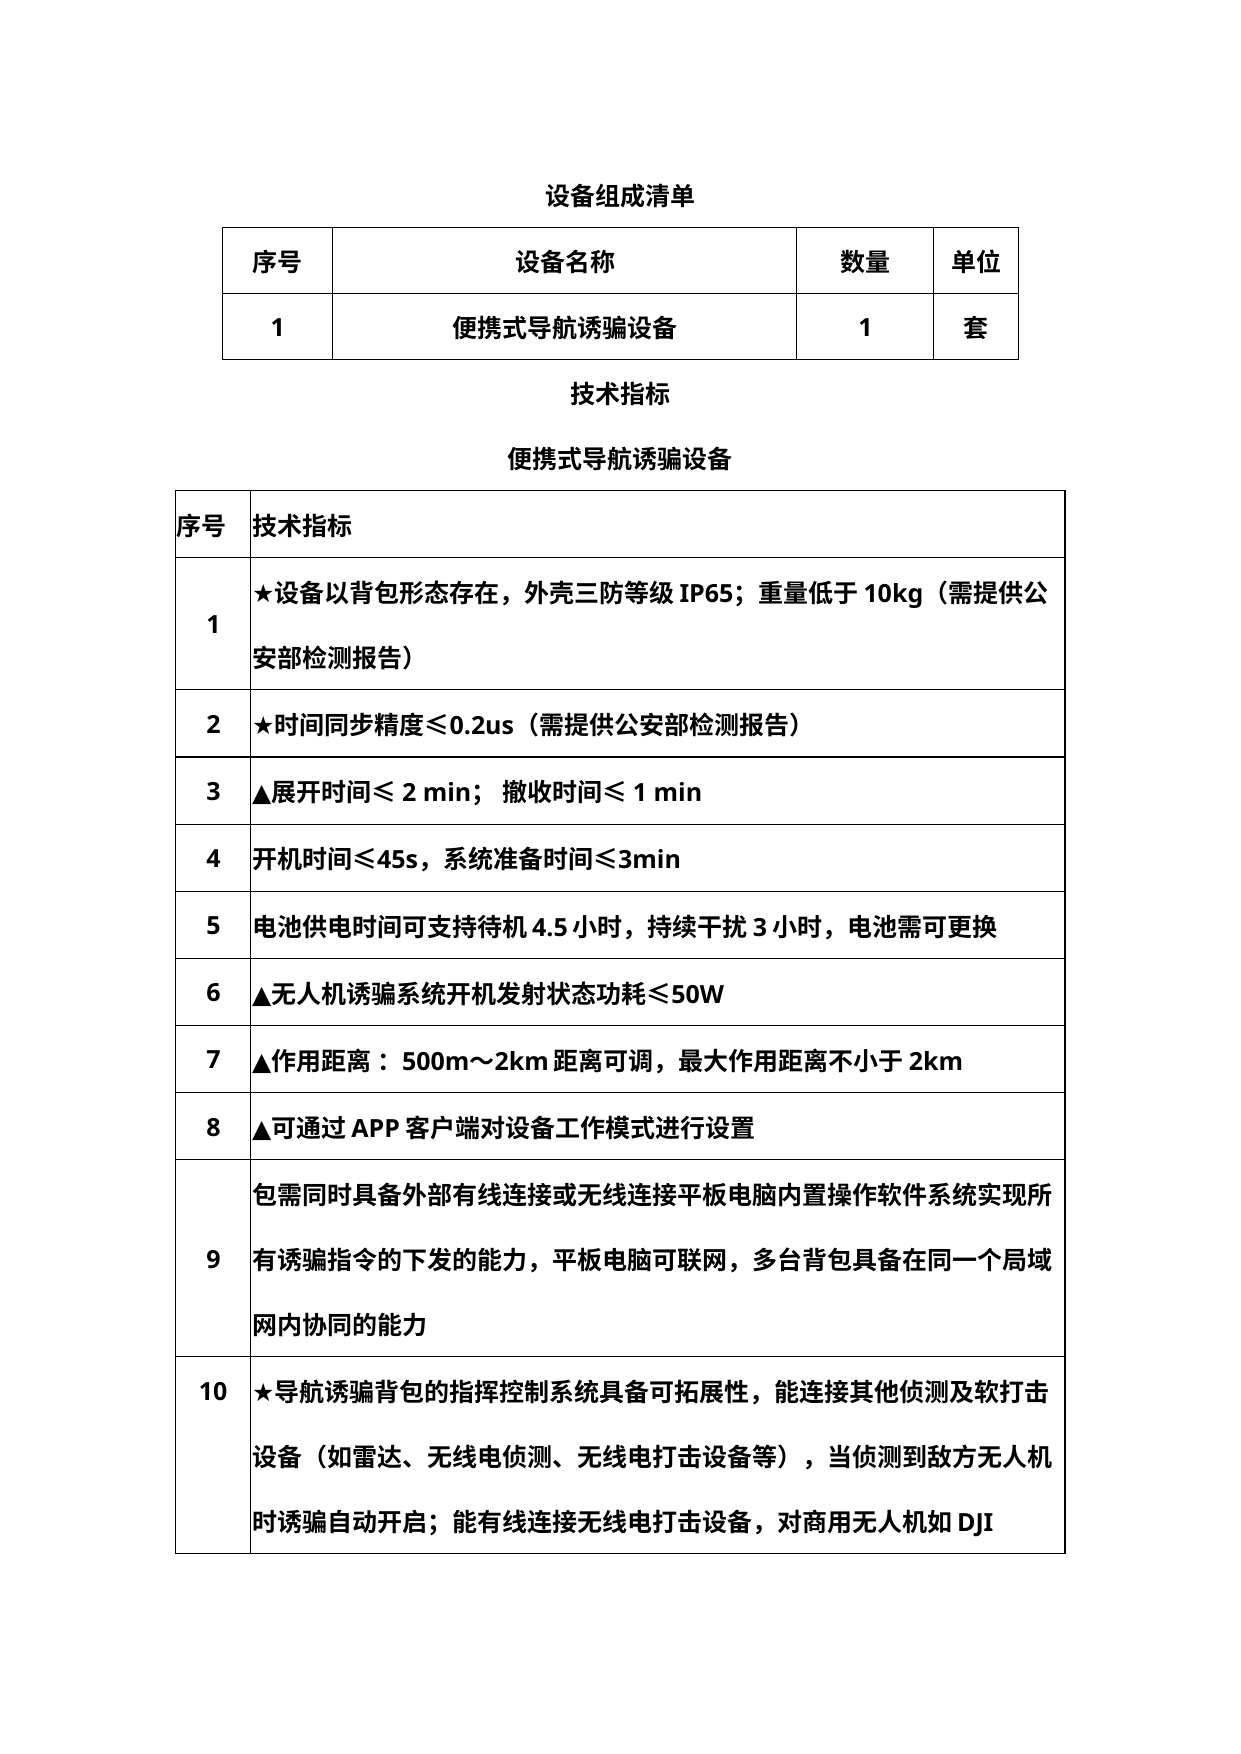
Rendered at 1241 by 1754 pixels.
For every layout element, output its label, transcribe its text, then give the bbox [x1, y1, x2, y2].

table_cell 8 [176, 1093, 250, 1159]
table_header 设备名称 [333, 228, 796, 293]
table_cell 1 [797, 294, 933, 359]
table_cell 5 [176, 892, 250, 958]
table_cell 电池供电时间可支持待机4.5小时，持续干扰3小时，电池需可更换 [251, 892, 1064, 958]
table_cell ▲展开时间≤ 2 min； 撤收时间≤ 1 min [251, 758, 1064, 823]
table_cell ▲可通过APP客户端对设备工作模式进行设置 [251, 1093, 1064, 1159]
table_cell ▲无人机诱骗系统开机发射状态功耗≤50W [251, 959, 1064, 1025]
table_cell 开机时间≤45s，系统准备时间≤3min [251, 825, 1064, 891]
table_cell 4 [176, 825, 250, 891]
table_cell 1 [176, 558, 250, 689]
table_header 序号 [176, 491, 250, 557]
table_header 序号 [223, 228, 332, 293]
table_cell 套 [934, 294, 1018, 359]
table_cell 1 [223, 294, 332, 359]
table_cell 2 [176, 690, 250, 756]
text 便携式导航诱骗设备 [187, 425, 1053, 490]
table_cell 7 [176, 1026, 250, 1092]
table_cell ★时间同步精度≤0.2us（需提供公安部检测报告） [251, 690, 1064, 756]
table_cell 10 [176, 1357, 250, 1553]
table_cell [251, 1357, 1064, 1553]
table_cell 包需同时具备外部有线连接或无线连接平板电脑内置操作软件系统实现所有诱骗指令的下发的能力，平板电脑可联网，多台背包具备在同一个局域网内协同的能力 [251, 1160, 1064, 1356]
table_cell ★设备以背包形态存在，外壳三防等级IP65；重量低于10kg（需提供公安部检测报告） [251, 558, 1064, 689]
table_header 数量 [797, 228, 933, 293]
table_cell 便携式导航诱骗设备 [333, 294, 796, 359]
table_cell 3 [176, 758, 250, 823]
text 设备组成清单 [187, 162, 1053, 227]
table_cell ▲作用距离 ：500m～2km距离可调，最大作用距离不小于2km [251, 1026, 1064, 1092]
table_header 技术指标 [251, 491, 1064, 557]
table_cell 6 [176, 959, 250, 1025]
text 技术指标 [187, 360, 1053, 425]
table_cell 9 [176, 1160, 250, 1356]
table_header 单位 [934, 228, 1018, 293]
